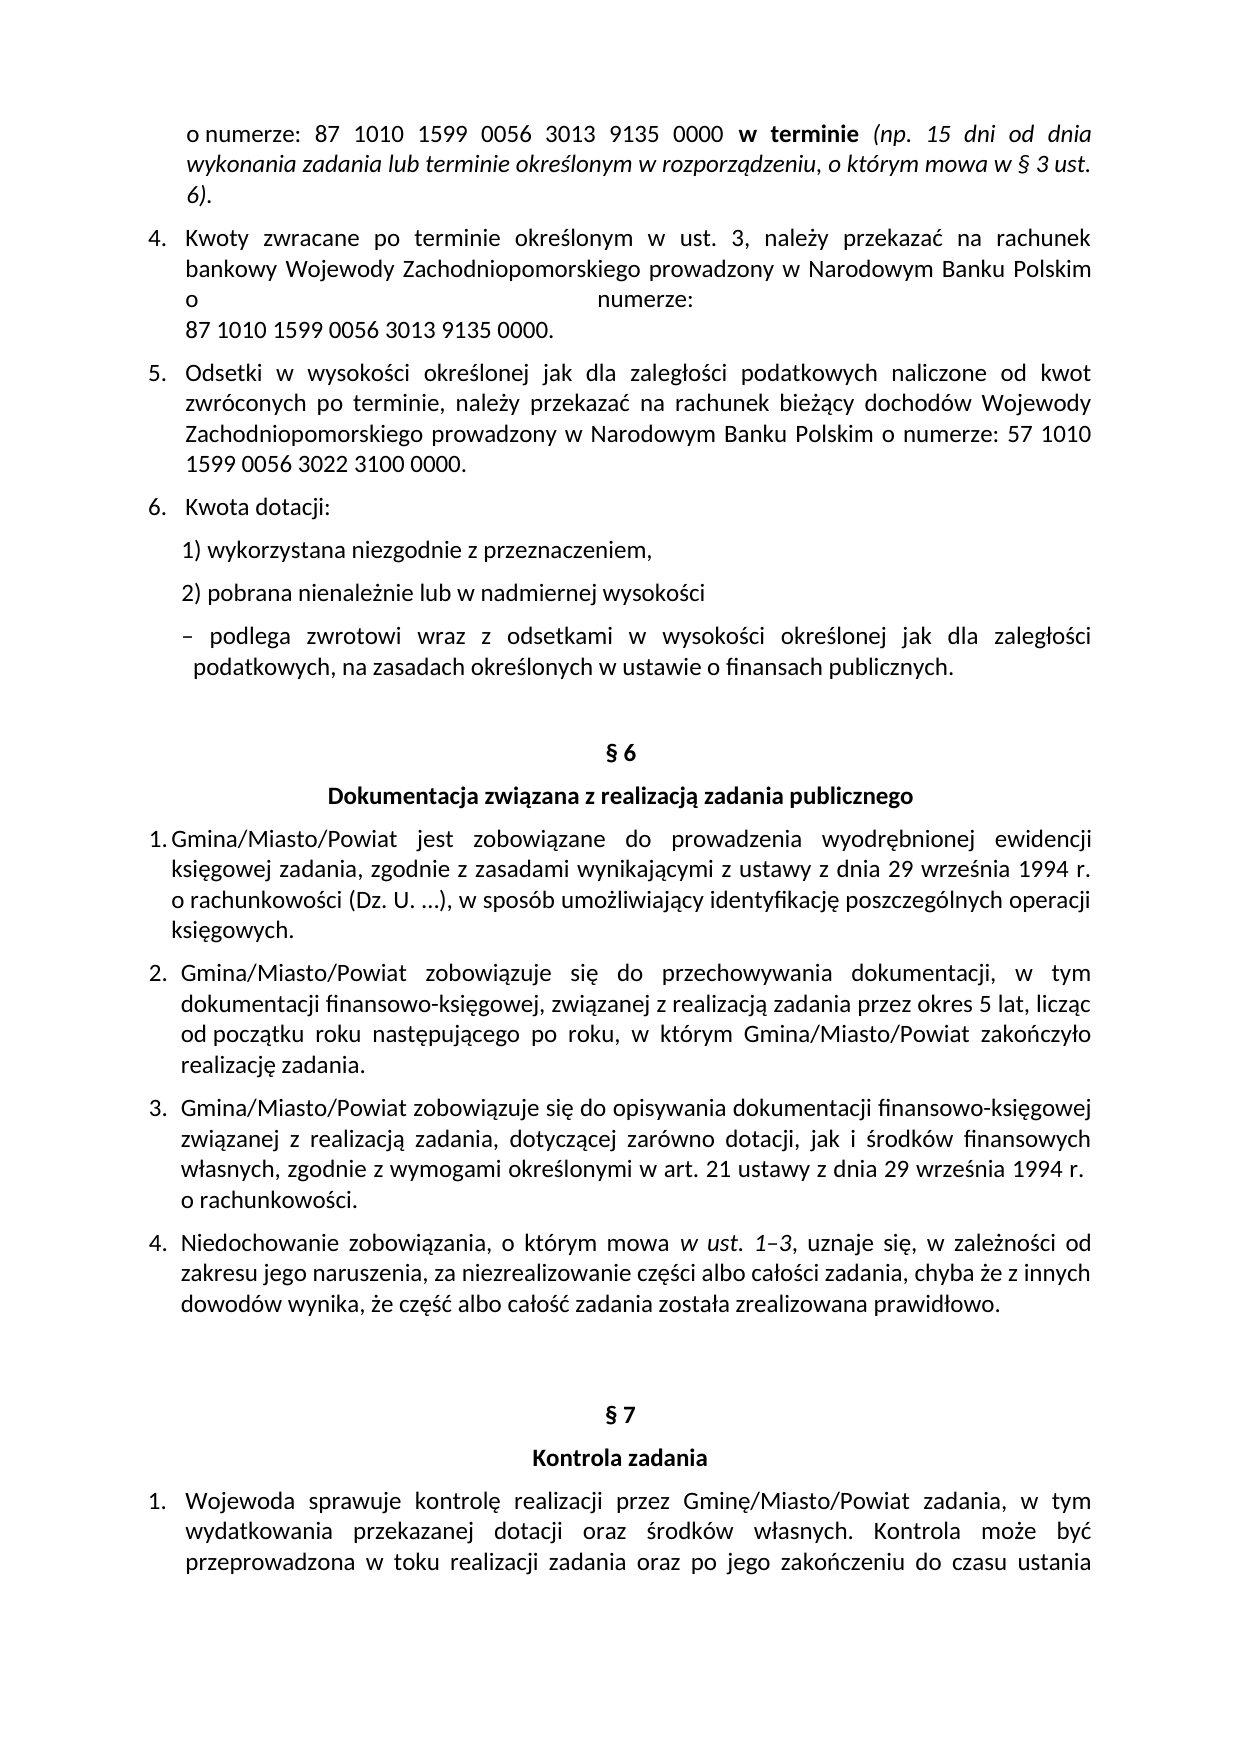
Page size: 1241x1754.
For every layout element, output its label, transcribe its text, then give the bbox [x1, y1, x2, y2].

text 1) wykorzystana niezgodnie z przeznaczeniem, [181, 534, 1093, 565]
text 2) pobrana nienależnie lub w nadmiernej wysokości [181, 577, 1093, 608]
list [149, 118, 1093, 210]
list Kwoty zwracane po terminie określonym w ust. 3, należy przekazać na rachunek bankowy Wojewody Zachodniopomorskiego prowadzony w Narodowym Banku Polskim o numerze: 87 1010 1599 0056 3013 9135 0000. [148, 222, 1093, 344]
list Gmina/Miasto/Powiat zobowiązuje się do przechowywania dokumentacji, w tym dokumentacji finansowo-księgowej, związanej z realizacją zadania przez okres 5 lat, licząc od początku roku następującego po roku, w którym Gmina/Miasto/Powiat zakończyło realizację zadania. [149, 958, 1093, 1080]
list Gmina/Miasto/Powiat zobowiązuje się do opisywania dokumentacji finansowo-księgowej związanej z realizacją zadania, dotyczącej zarówno dotacji, jak i środków finansowych własnych, zgodnie z wymogami określonymi w art. 21 ustawy z dnia 29 września 1994 r. o rachunkowości. [149, 1092, 1093, 1214]
text – podlega zwrotowi wraz z odsetkami w wysokości określonej jak dla zaległości podatkowych, na zasadach określonych w ustawie o finansach publicznych. [181, 620, 1093, 681]
list Odsetki w wysokości określonej jak dla zaległości podatkowych naliczone od kwot zwróconych po terminie, należy przekazać na rachunek bieżący dochodów Wojewody Zachodniopomorskiego prowadzony w Narodowym Banku Polskim o numerze: 57 1010 1599 0056 3022 3100 0000. [148, 357, 1093, 479]
text Kontrola zadania [148, 1442, 1093, 1472]
text § 6 [148, 737, 1093, 767]
text Dokumentacja związana z realizacją zadania publicznego [148, 780, 1093, 811]
list Kwota dotacji: [148, 491, 1093, 522]
text § 7 [148, 1399, 1093, 1429]
list Niedochowanie zobowiązania, o którym mowa w ust. 1–3, uznaje się, w zależności od zakresu jego naruszenia, za niezrealizowanie części albo całości zadania, chyba że z innych dowodów wynika, że część albo całość zadania została zrealizowana prawidłowo. [149, 1227, 1093, 1318]
list Gmina/Miasto/Powiat jest zobowiązane do prowadzenia wyodrębnionej ewidencji księgowej zadania, zgodnie z zasadami wynikającymi z ustawy z dnia 29 września 1994 r. o rachunkowości (Dz. U. …), w sposób umożliwiający identyfikację poszczególnych operacji księgowych. [149, 823, 1093, 945]
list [148, 1485, 1093, 1576]
